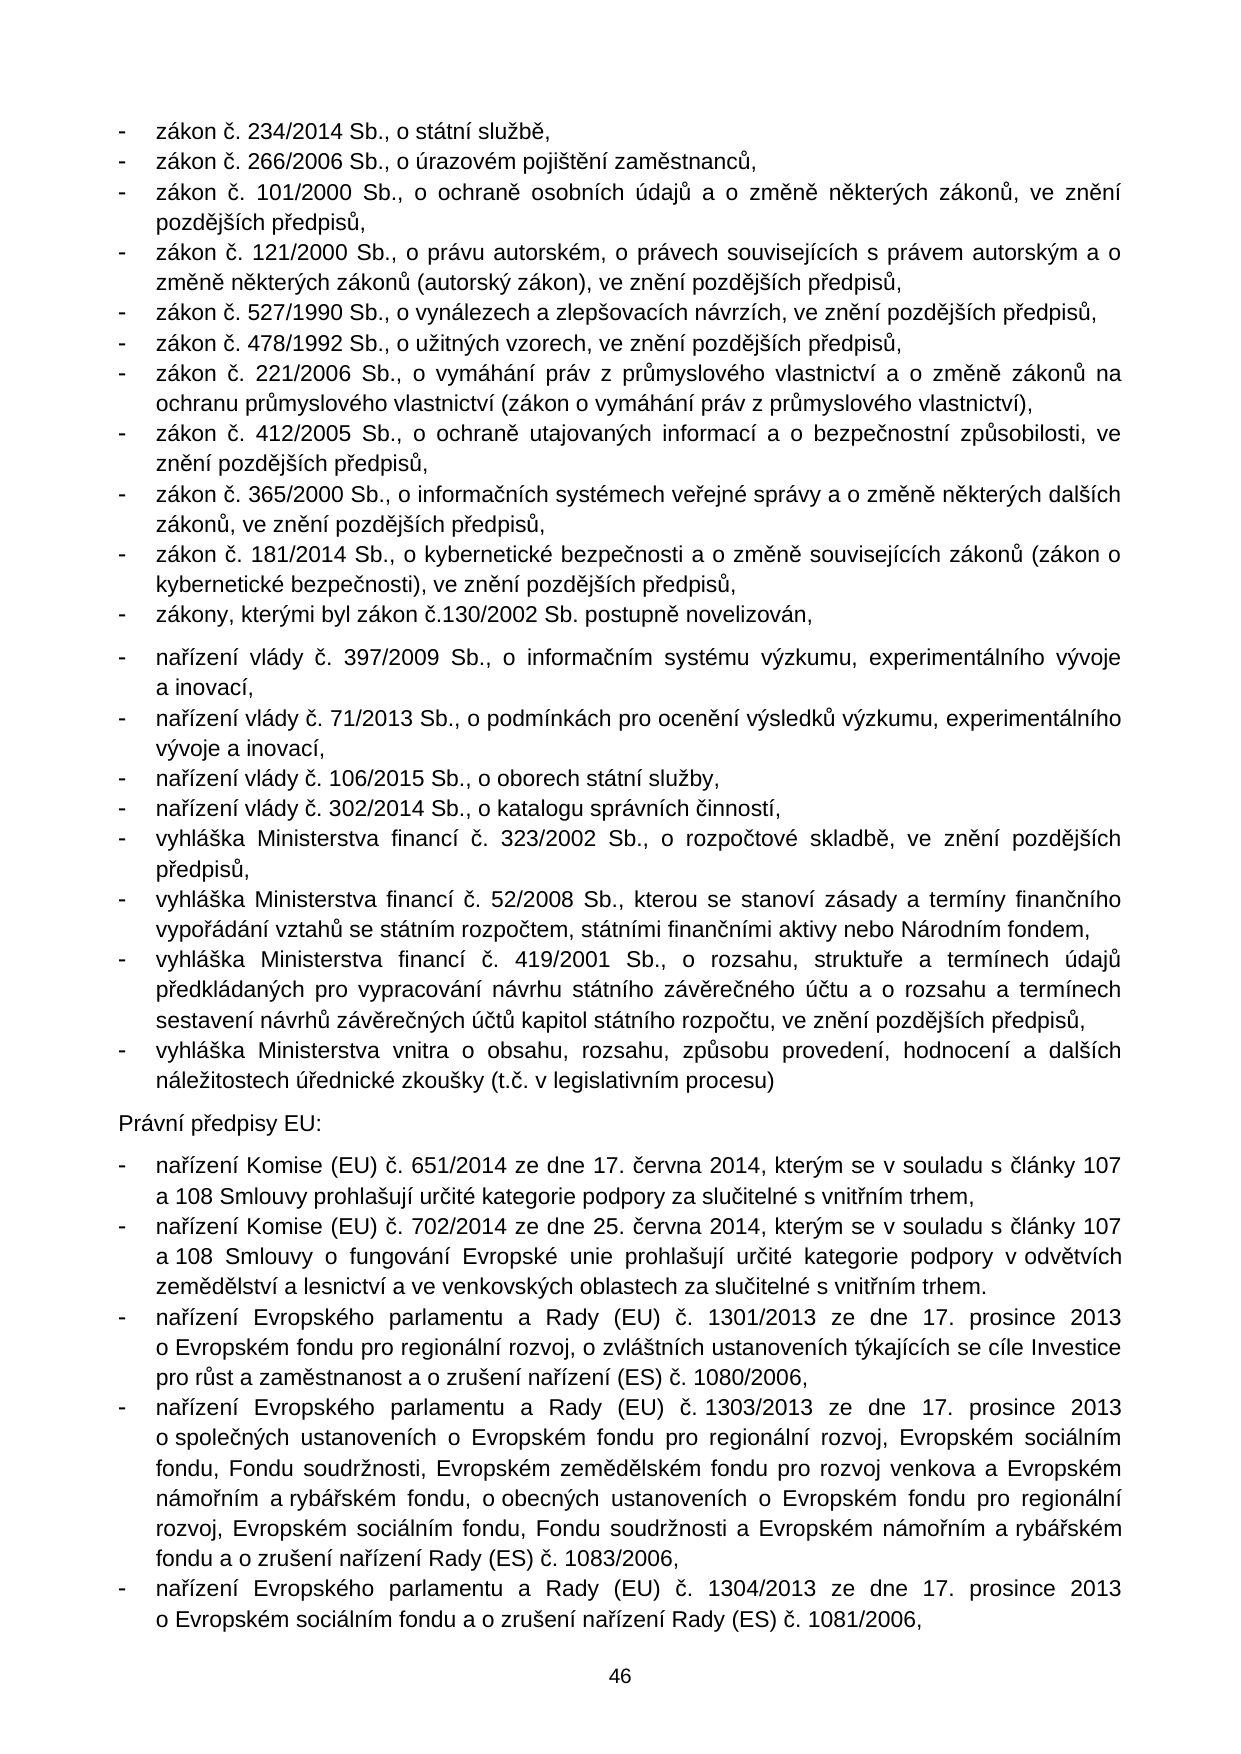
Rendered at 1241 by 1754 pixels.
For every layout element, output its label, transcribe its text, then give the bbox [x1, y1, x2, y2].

list nařízení vlády č. 397/2009 Sb., o informačním systému výzkumu, experimentálního vývoje a inovací, [118, 644, 1122, 701]
list nařízení Evropského parlamentu a Rady (EU) č. 1303/2013 ze dne 17. prosince 2013 o společných ustanoveních o Evropském fondu pro regionální rozvoj, Evropském sociálním fondu, Fondu soudržnosti, Evropském zemědělském fondu pro rozvoj venkova a Evropském námořním a rybářském fondu, o obecných ustanoveních o Evropském fondu pro regionální rozvoj, Evropském sociálním fondu, Fondu soudržnosti a Evropském námořním a rybářském fondu a o zrušení nařízení Rady (ES) č. 1083/2006, [118, 1394, 1122, 1572]
list vyhláška Ministerstva financí č. 52/2008 Sb., kterou se stanoví zásady a termíny finančního vypořádání vztahů se státním rozpočtem, státními finančními aktivy nebo Národním fondem, [118, 886, 1122, 942]
list vyhláška Ministerstva vnitra o obsahu, rozsahu, způsobu provedení, hodnocení a dalších náležitostech úřednické zkoušky (t.č. v legislativním procesu) [118, 1037, 1122, 1093]
list nařízení Evropského parlamentu a Rady (EU) č. 1304/2013 ze dne 17. prosince 2013 o Evropském sociálním fondu a o zrušení nařízení Rady (ES) č. 1081/2006, [118, 1575, 1122, 1632]
list zákon č. 101/2000 Sb., o ochraně osobních údajů a o změně některých zákonů, ve znění pozdějších předpisů, [118, 178, 1122, 235]
list nařízení vlády č. 302/2014 Sb., o katalogu správních činností, [118, 795, 1122, 822]
list zákon č. 365/2000 Sb., o informačních systémech veřejné správy a o změně některých dalších zákonů, ve znění pozdějších předpisů, [118, 481, 1122, 537]
list zákon č. 221/2006 Sb., o vymáhání práv z průmyslového vlastnictví a o změně zákonů na ochranu průmyslového vlastnictví (zákon o vymáhání práv z průmyslového vlastnictví), [118, 360, 1122, 416]
list nařízení Komise (EU) č. 651/2014 ze dne 17. června 2014, kterým se v souladu s články 107 a 108 Smlouvy prohlašují určité kategorie podpory za slučitelné s vnitřním trhem, [118, 1152, 1122, 1209]
list zákon č. 181/2014 Sb., o kybernetické bezpečnosti a o změně souvisejících zákonů (zákon o kybernetické bezpečnosti), ve znění pozdějších předpisů, [118, 541, 1122, 598]
list zákony, kterými byl zákon č.130/2002 Sb. postupně novelizován, [118, 601, 1122, 628]
list nařízení vlády č. 106/2015 Sb., o oborech státní služby, [118, 765, 1122, 791]
list vyhláška Ministerstva financí č. 419/2001 Sb., o rozsahu, struktuře a termínech údajů předkládaných pro vypracování návrhu státního závěrečného účtu a o rozsahu a termínech sestavení návrhů závěrečných účtů kapitol státního rozpočtu, ve znění pozdějších předpisů, [118, 946, 1122, 1033]
list vyhláška Ministerstva financí č. 323/2002 Sb., o rozpočtové skladbě, ve znění pozdějších předpisů, [118, 825, 1122, 882]
list zákon č. 412/2005 Sb., o ochraně utajovaných informací a o bezpečnostní způsobilosti, ve znění pozdějších předpisů, [118, 420, 1122, 477]
list zákon č. 478/1992 Sb., o užitných vzorech, ve znění pozdějších předpisů, [118, 329, 1122, 356]
list zákon č. 234/2014 Sb., o státní službě, [118, 118, 1122, 144]
list zákon č. 527/1990 Sb., o vynálezech a zlepšovacích návrzích, ve znění pozdějších předpisů, [118, 299, 1122, 326]
text Právní předpisy EU: [118, 1110, 1122, 1136]
list nařízení Komise (EU) č. 702/2014 ze dne 25. června 2014, kterým se v souladu s články 107 a 108 Smlouvy o fungování Evropské unie prohlašují určité kategorie podpory v odvětvích zemědělství a lesnictví a ve venkovských oblastech za slučitelné s vnitřním trhem. [118, 1213, 1122, 1300]
list zákon č. 266/2006 Sb., o úrazovém pojištění zaměstnanců, [118, 148, 1122, 175]
list nařízení vlády č. 71/2013 Sb., o podmínkách pro ocenění výsledků výzkumu, experimentálního vývoje a inovací, [118, 704, 1122, 761]
list nařízení Evropského parlamentu a Rady (EU) č. 1301/2013 ze dne 17. prosince 2013 o Evropském fondu pro regionální rozvoj, o zvláštních ustanoveních týkajících se cíle Investice pro růst a zaměstnanost a o zrušení nařízení (ES) č. 1080/2006, [118, 1303, 1122, 1390]
list zákon č. 121/2000 Sb., o právu autorském, o právech souvisejících s právem autorským a o změně některých zákonů (autorský zákon), ve znění pozdějších předpisů, [118, 239, 1122, 296]
